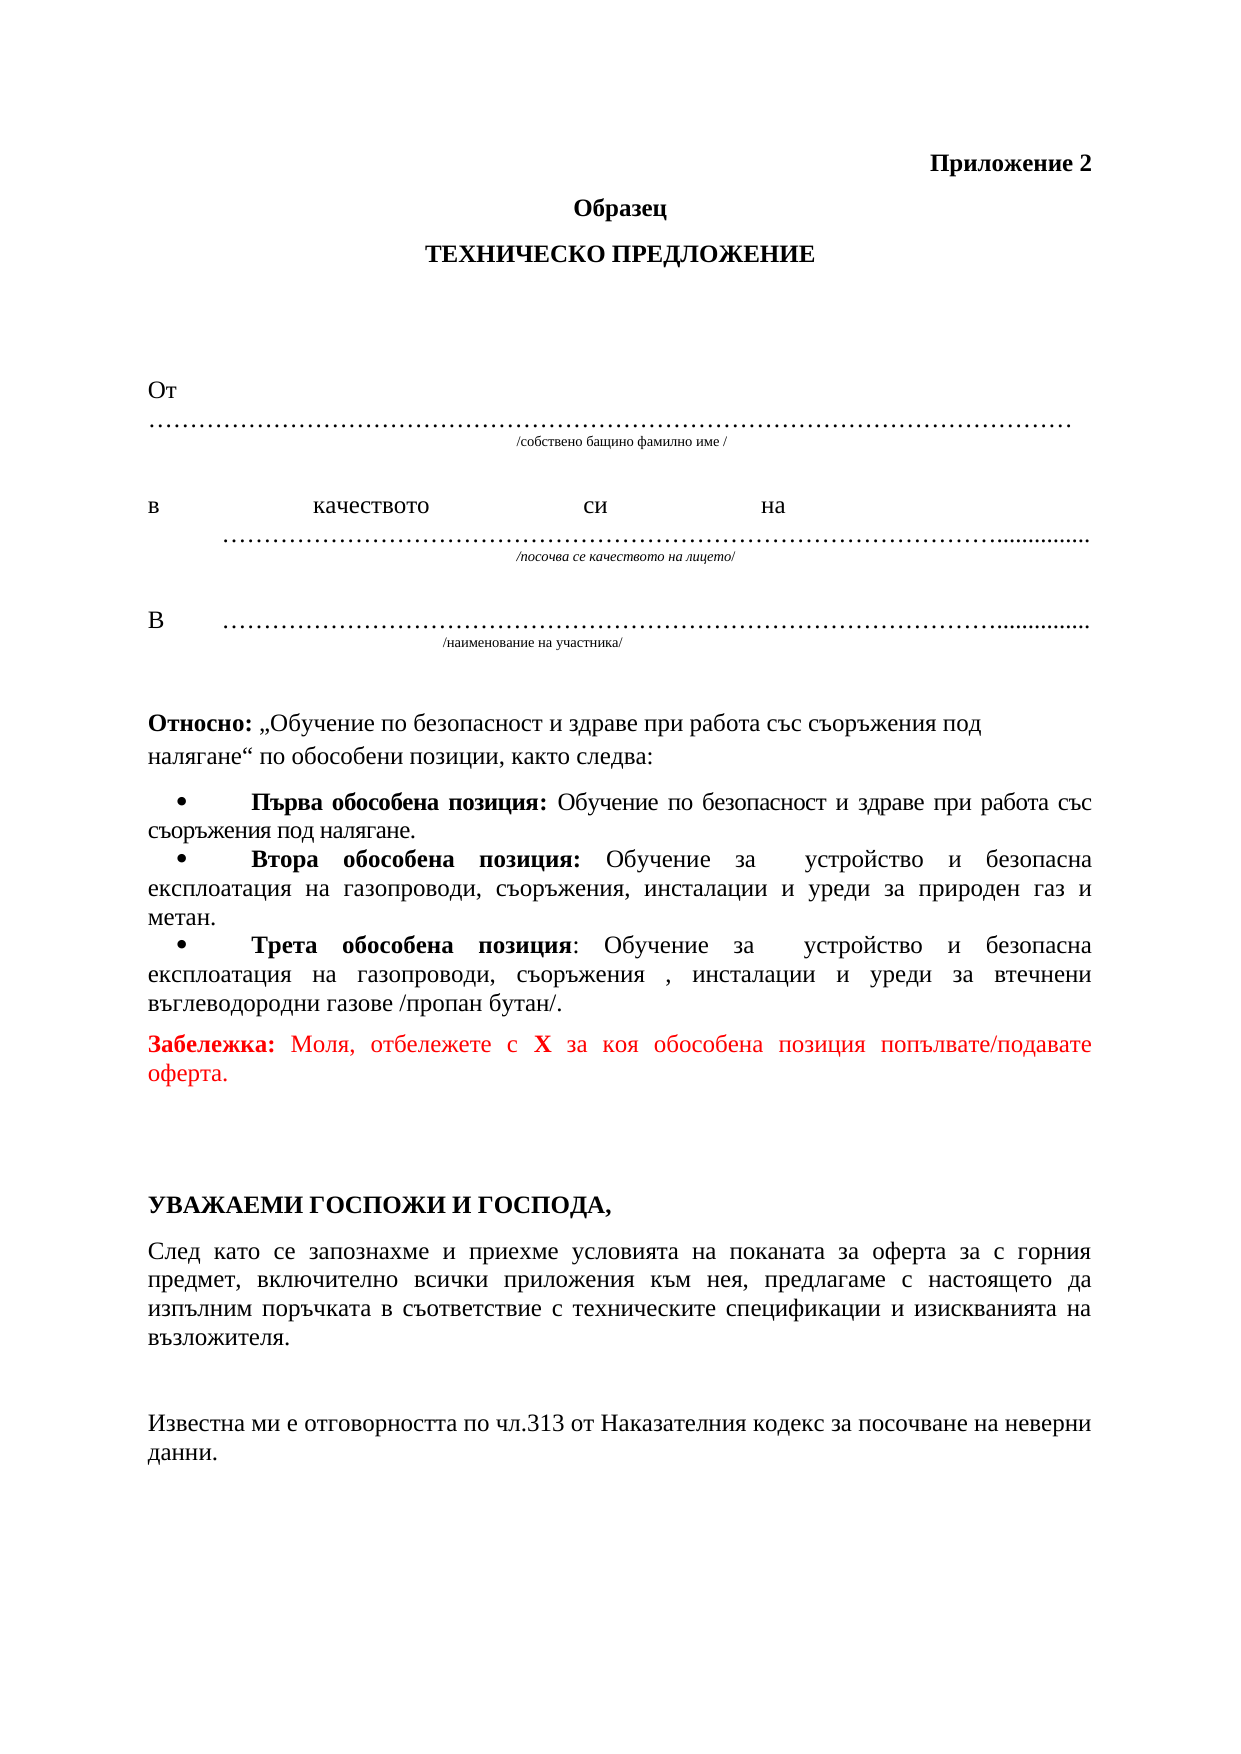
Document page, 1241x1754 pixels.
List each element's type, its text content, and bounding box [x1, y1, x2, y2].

text Относно: „Обучение по безопасност и здраве при работа със съоръжения под налягане“ по обособени позиции, както следва: [148, 708, 1093, 770]
list Трета обособена позиция: Обучение за устройство и безопасна експлоатация на газопроводи, съоръжения , инсталации и уреди за втечнени въглеводородни газове /пропан бутан/. [148, 931, 1093, 1017]
list Втора обособена позиция: Обучение за устройство и безопасна експлоатация на газопроводи, съоръжения, инсталации и уреди за природен газ и метан. [148, 844, 1093, 931]
text Приложение 2 [148, 148, 1093, 176]
text УВАЖАЕМИ ГОСПОЖИ И ГОСПОДА, [148, 1190, 1093, 1219]
text Образец [148, 193, 1093, 222]
list Първа обособена позиция: Обучение по безопасност и здраве при работа със съоръжения под налягане. [148, 787, 1093, 844]
text /посочва се качеството на лицето/ [443, 548, 1093, 576]
text Известна ми е отговорността по чл.313 от Наказателния кодекс за посочване на неверни данни. [148, 1408, 1093, 1466]
text В …………………………………………………………………………………............... /наименование на участника/ [148, 605, 1093, 663]
text Забележка: Моля, отбележете с Х за коя обособена позиция попълвате/подавате оферта. [148, 1029, 1093, 1087]
text От ………………………………………………………………………………………………… [148, 375, 1093, 433]
text в качеството си на …………………………………………………………………………………............... [148, 490, 1093, 548]
text /собствено бащино фамилно име / [443, 433, 1093, 461]
text ТЕХНИЧЕСКО ПРЕДЛОЖЕНИЕ [148, 239, 1093, 267]
text След като се запознахме и приехме условията на поканата за оферта за с горния предмет, включително всички приложения към нея, предлагаме с настоящето да изпълним поръчката в съответствие с техническите спецификации и изискванията на възложителя. [148, 1236, 1093, 1351]
